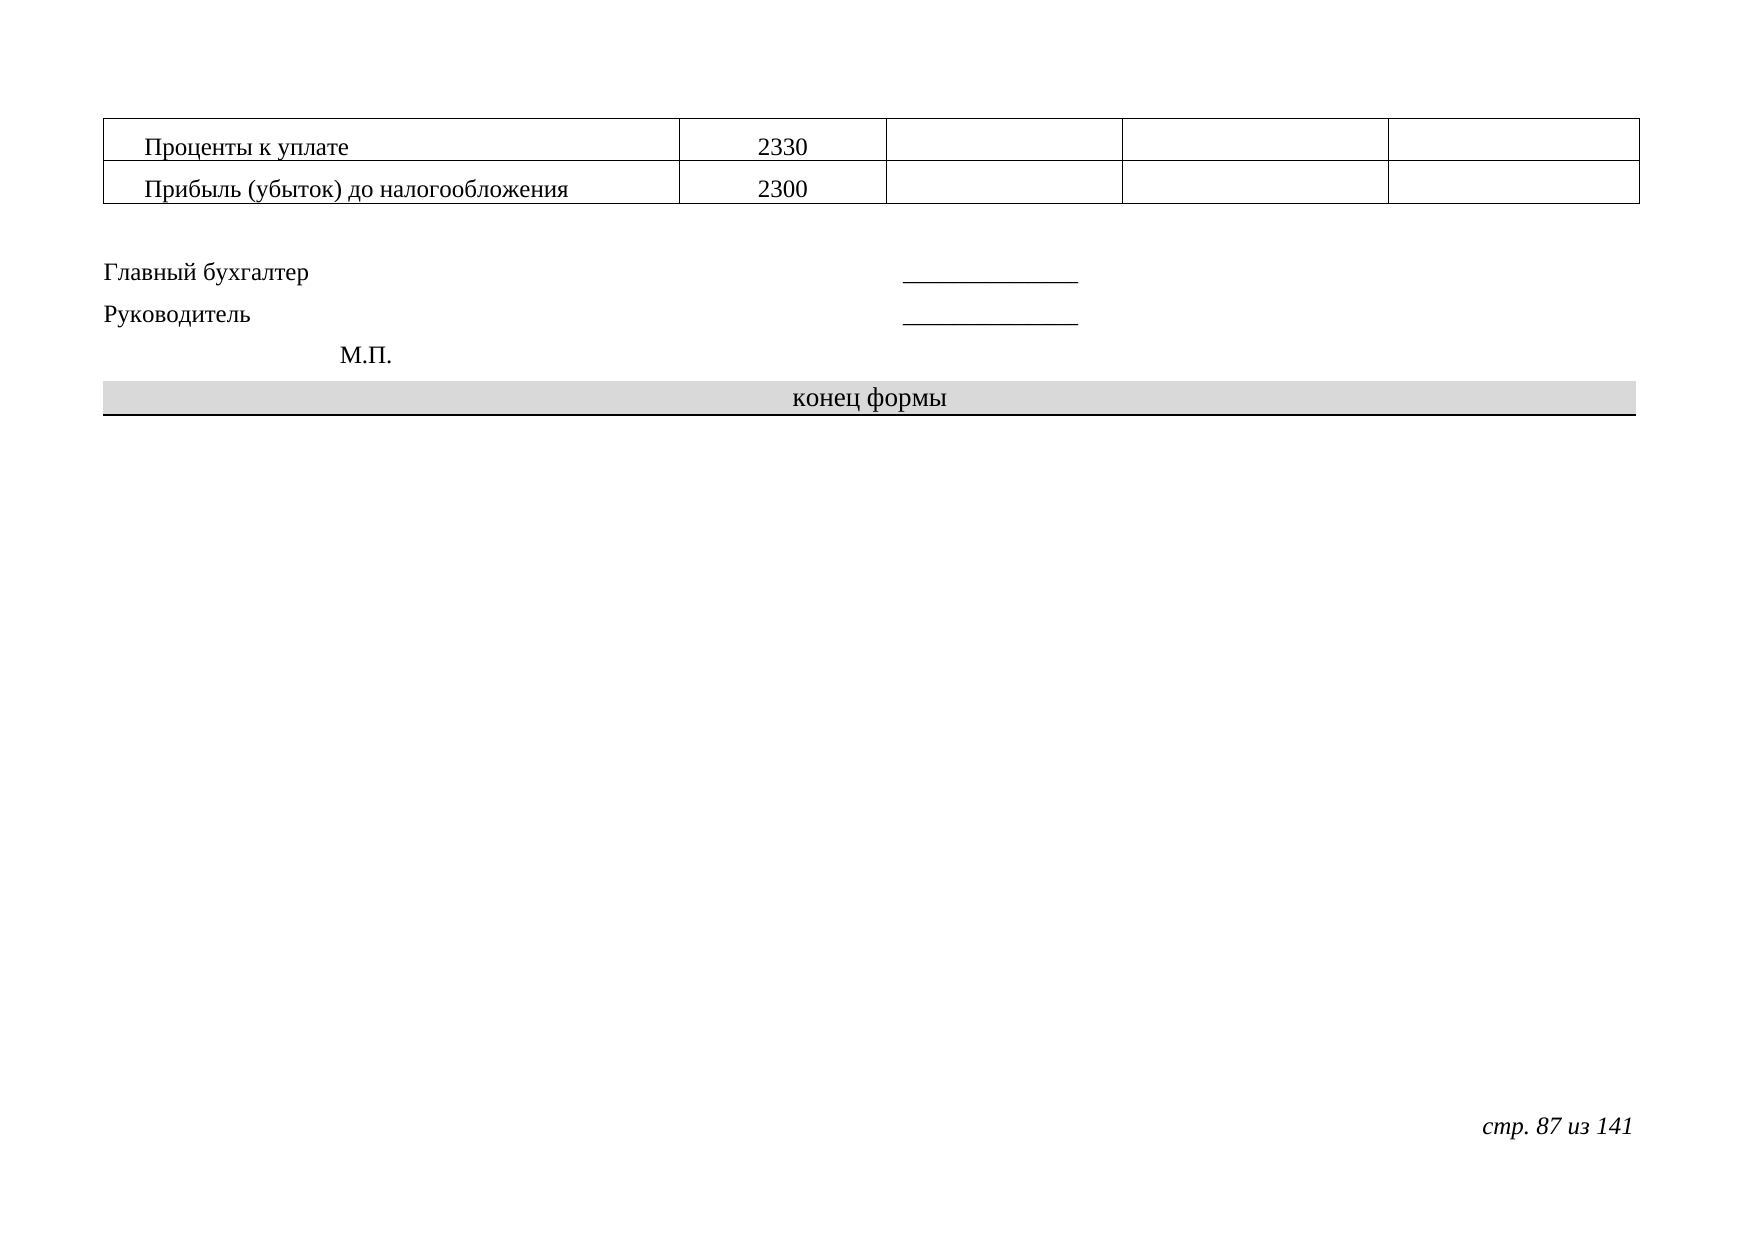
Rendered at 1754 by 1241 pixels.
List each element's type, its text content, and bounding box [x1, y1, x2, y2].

table_cell Прибыль (убыток) до налогообложения [104, 161, 679, 203]
text М.П. [339, 340, 1636, 369]
text Главный бухгалтер ______________ [103, 257, 1636, 286]
table_cell [1123, 119, 1388, 160]
table_cell [1123, 161, 1388, 203]
table_cell [887, 161, 1122, 203]
text конец формы [103, 381, 1636, 414]
table_cell [887, 119, 1122, 160]
table_cell [1389, 161, 1639, 203]
table_cell 2300 [680, 161, 886, 203]
table_cell Проценты к уплате [104, 119, 679, 160]
table_cell 2330 [680, 119, 886, 160]
text Руководитель ______________ [103, 299, 1636, 327]
table_cell [1389, 119, 1639, 160]
